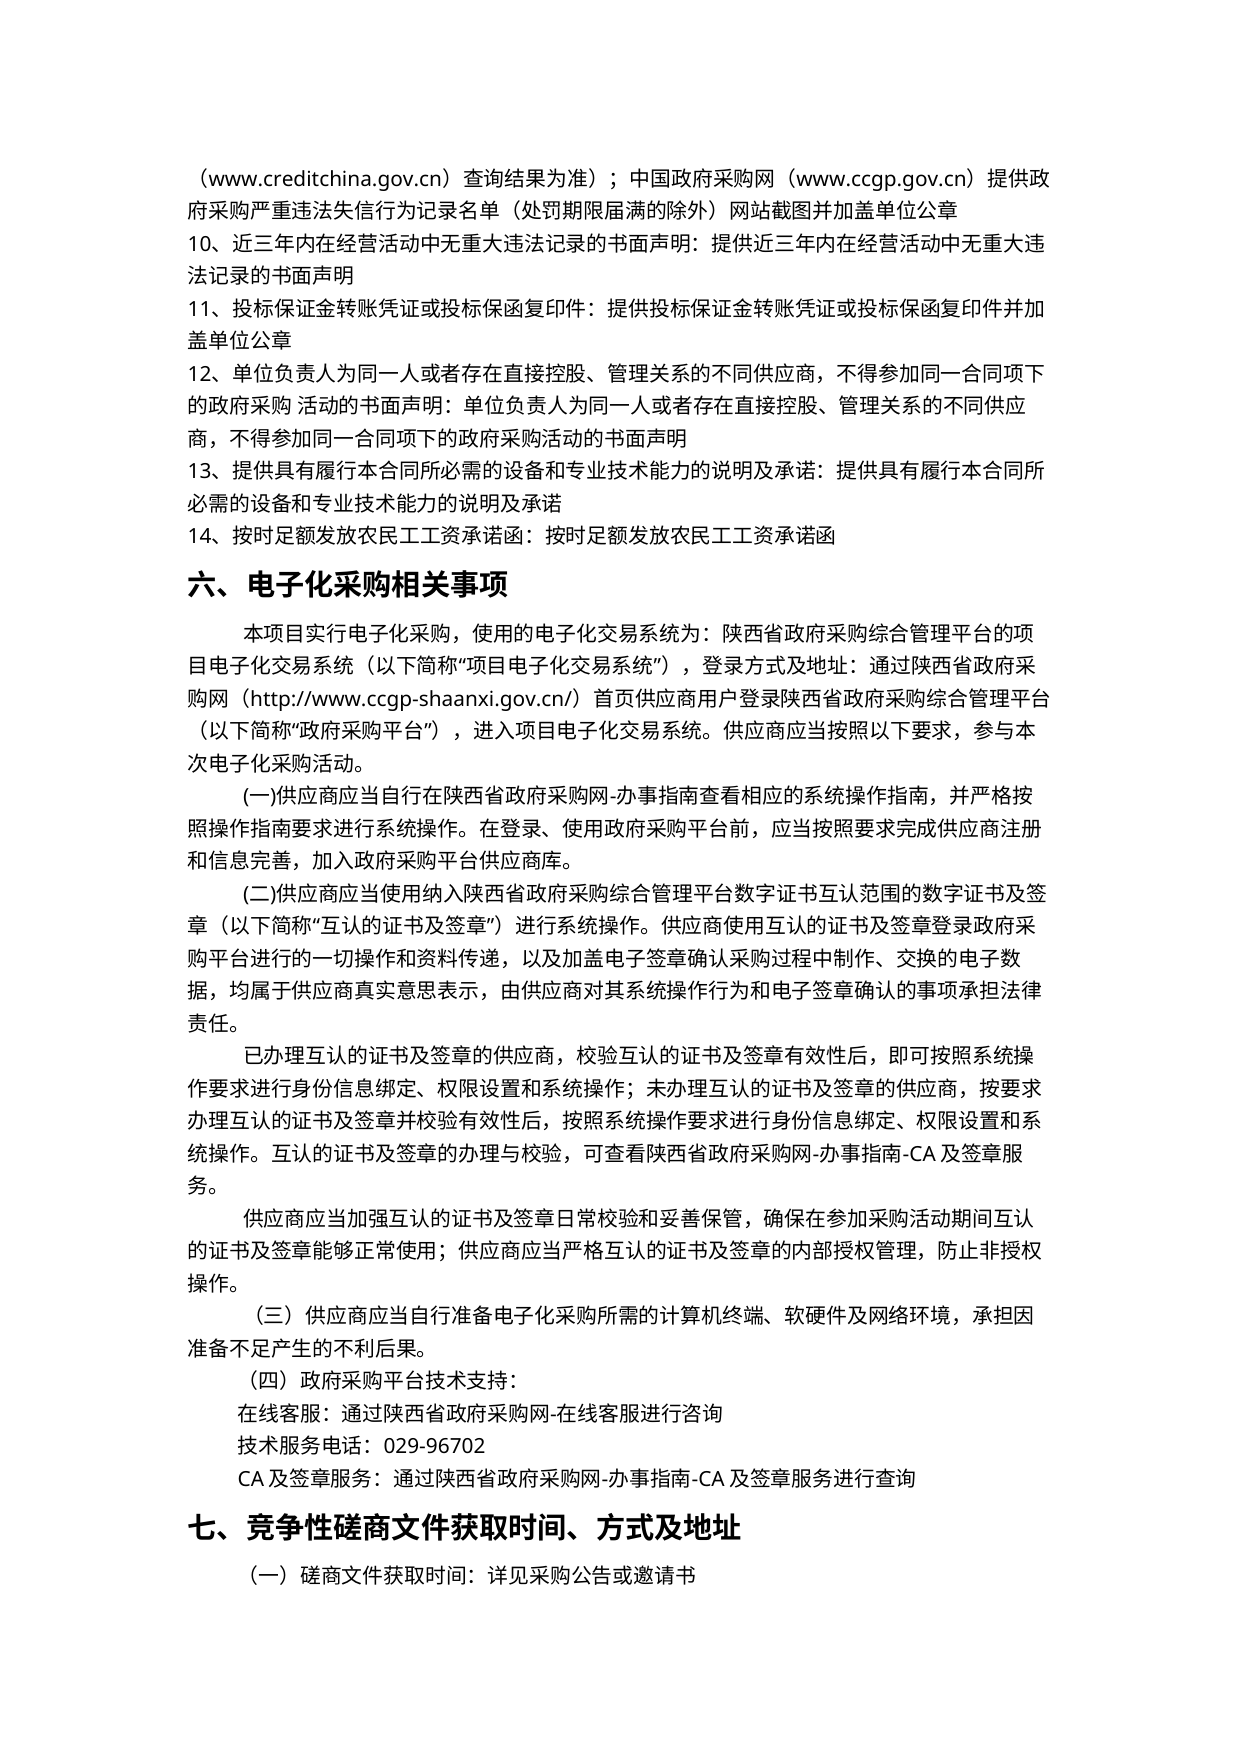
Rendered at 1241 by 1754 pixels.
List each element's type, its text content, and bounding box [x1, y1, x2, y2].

text 技术服务电话：029-96702 [187, 1429, 1053, 1462]
text CA及签章服务：通过陕西省政府采购网-办事指南-CA及签章服务进行查询 [187, 1462, 1053, 1494]
text 14、按时足额发放农民工工资承诺函：按时足额发放农民工工资承诺函 [187, 519, 1053, 552]
text （一）磋商文件获取时间：详见采购公告或邀请书 [187, 1559, 1053, 1592]
text 在线客服：通过陕西省政府采购网-在线客服进行咨询 [187, 1397, 1053, 1429]
text （四）政府采购平台技术支持： [187, 1364, 1053, 1397]
text 六、电子化采购相关事项 [187, 552, 1053, 617]
text 13、提供具有履行本合同所必需的设备和专业技术能力的说明及承诺：提供具有履行本合同所必需的设备和专业技术能力的说明及承诺 [187, 454, 1053, 519]
text 供应商应当加强互认的证书及签章日常校验和妥善保管，确保在参加采购活动期间互认的证书及签章能够正常使用；供应商应当严格互认的证书及签章的内部授权管理，防止非授权操作。 [187, 1202, 1053, 1299]
text (一)供应商应当自行在陕西省政府采购网-办事指南查看相应的系统操作指南，并严格按照操作指南要求进行系统操作。在登录、使用政府采购平台前，应当按照要求完成供应商注册和信息完善，加入政府采购平台供应商库。 [187, 779, 1053, 877]
text 10、近三年内在经营活动中无重大违法记录的书面声明：提供近三年内在经营活动中无重大违法记录的书面声明 [187, 227, 1053, 292]
text 11、投标保证金转账凭证或投标保函复印件：提供投标保证金转账凭证或投标保函复印件并加盖单位公章 [187, 292, 1053, 357]
text (二)供应商应当使用纳入陕西省政府采购综合管理平台数字证书互认范围的数字证书及签章（以下简称“互认的证书及签章”）进行系统操作。供应商使用互认的证书及签章登录政府采购平台进行的一切操作和资料传递，以及加盖电子签章确认采购过程中制作、交换的电子数据，均属于供应商真实意思表示，由供应商对其系统操作行为和电子签章确认的事项承担法律责任。 [187, 877, 1053, 1039]
text 本项目实行电子化采购，使用的电子化交易系统为：陕西省政府采购综合管理平台的项目电子化交易系统（以下简称“项目电子化交易系统”），登录方式及地址：通过陕西省政府采购网（http://www.ccgp-shaanxi.gov.cn/）首页供应商用户登录陕西省政府采购综合管理平台（以下简称“政府采购平台”），进入项目电子化交易系统。供应商应当按照以下要求，参与本次电子化采购活动。 [187, 617, 1053, 779]
text 已办理互认的证书及签章的供应商，校验互认的证书及签章有效性后，即可按照系统操作要求进行身份信息绑定、权限设置和系统操作；未办理互认的证书及签章的供应商，按要求办理互认的证书及签章并校验有效性后，按照系统操作要求进行身份信息绑定、权限设置和系统操作。互认的证书及签章的办理与校验，可查看陕西省政府采购网-办事指南-CA及签章服务。 [187, 1039, 1053, 1202]
text （三）供应商应当自行准备电子化采购所需的计算机终端、软硬件及网络环境，承担因准备不足产生的不利后果。 [187, 1299, 1053, 1364]
text 七、竞争性磋商文件获取时间、方式及地址 [187, 1494, 1053, 1559]
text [187, 162, 1053, 227]
text 12、单位负责人为同一人或者存在直接控股、管理关系的不同供应商，不得参加同一合同项下的政府采购 活动的书面声明：单位负责人为同一人或者存在直接控股、管理关系的不同供应商，不得参加同一合同项下的政府采购活动的书面声明 [187, 357, 1053, 454]
